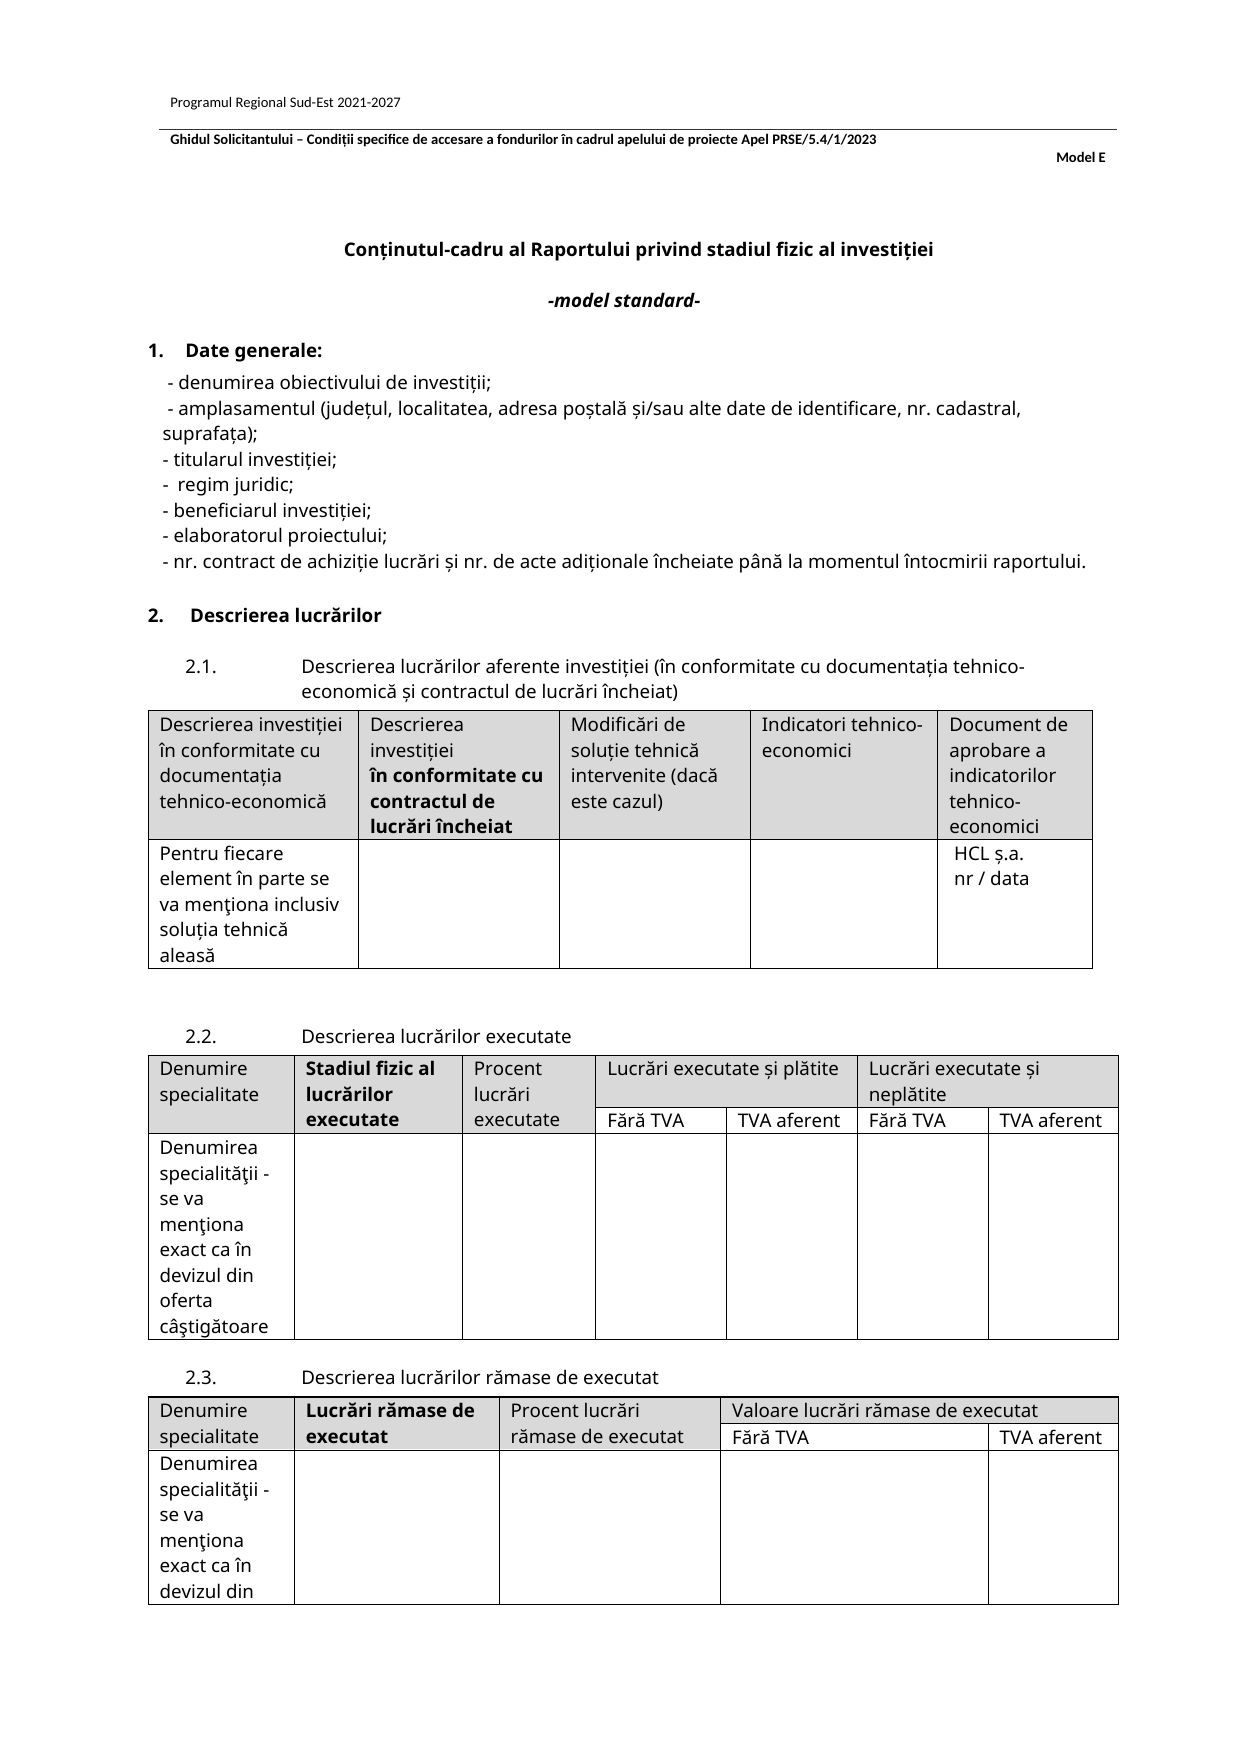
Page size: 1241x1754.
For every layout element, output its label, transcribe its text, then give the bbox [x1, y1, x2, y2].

subtitle regim juridic; [162, 472, 1093, 497]
table_header Valoare lucrări rămase de executat [721, 1398, 1118, 1423]
table_cell [500, 1451, 720, 1604]
subtitle - denumirea obiectivului de investiţii; - amplasamentul (judeţul, localitatea, adresa poştală şi/sau alte date de identificare, nr. cadastral, suprafaţa); - titularul investiţiei; [162, 369, 1093, 472]
table_cell Fără TVA [596, 1108, 726, 1133]
table_cell Denumirea specialităţii - se va menţiona exact ca în devizul din oferta câştigătoare [149, 1134, 294, 1338]
table_cell [727, 1134, 857, 1338]
table_header Lucrări rămase de executat [295, 1398, 499, 1449]
subtitle Conţinutul-cadru al Raportului privind stadiul fizic al investiţiei [185, 237, 1093, 262]
table_cell [989, 1134, 1118, 1338]
table_cell Fără TVA [858, 1108, 988, 1133]
table_cell Pentru fiecare element în parte se va menţiona inclusiv soluţia tehnică aleasă [149, 840, 358, 968]
table_header Denumire specialitate [149, 1056, 294, 1133]
table_header Descrierea investiţiei în conformitate cu documentaţia tehnico-economică [149, 711, 358, 839]
subtitle Descrierea lucrărilor aferente investiţiei (în conformitate cu documentaţia tehnico-economică şi contractul de lucrări încheiat) [185, 653, 1093, 704]
subtitle Descrierea lucrărilor executate [185, 1023, 1093, 1048]
table_cell [295, 1451, 499, 1604]
table_cell [989, 1451, 1118, 1604]
table_cell [295, 1134, 462, 1338]
table_header Lucrări executate şi plătite [596, 1056, 857, 1107]
table_cell TVA aferent [989, 1424, 1118, 1449]
table_cell [463, 1134, 595, 1338]
table_header Procent lucrări executate [463, 1056, 595, 1133]
subtitle -model standard- [148, 287, 1093, 313]
table_cell TVA aferent [989, 1108, 1118, 1133]
table_cell HCL ş.a. nr / data [938, 840, 1092, 968]
subtitle Descrierea lucrărilor [148, 602, 1093, 628]
table_header Lucrări executate şi neplătite [858, 1056, 1118, 1107]
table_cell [149, 1451, 294, 1604]
table_cell [751, 840, 937, 968]
table_cell [721, 1451, 988, 1604]
table_header Descrierea investiţiei în conformitate cu contractul de lucrări încheiat [359, 711, 559, 839]
table_cell [560, 840, 750, 968]
subtitle Descrierea lucrărilor rămase de executat [185, 1364, 1093, 1390]
table_cell TVA aferent [727, 1108, 857, 1133]
table_header Denumire specialitate [149, 1398, 294, 1449]
table_cell [596, 1134, 726, 1338]
text - nr. contract de achiziţie lucrări şi nr. de acte adiţionale încheiate până la momentul întocmirii raportului. [148, 548, 1093, 574]
table_cell [858, 1134, 988, 1338]
table_cell [359, 840, 559, 968]
table_header Document de aprobare a indicatorilor tehnico-economici [938, 711, 1092, 839]
table_header Modificări de soluţie tehnică intervenite (dacă este cazul) [560, 711, 750, 839]
table_cell Fără TVA [721, 1424, 988, 1449]
subtitle Date generale: [148, 338, 1093, 363]
table_header Procent lucrări rămase de executat [500, 1398, 720, 1449]
table_header Indicatori tehnico-economici [751, 711, 937, 839]
table_header Stadiul fizic al lucrărilor executate [295, 1056, 462, 1133]
subtitle - beneficiarul investiţiei; - elaboratorul proiectului; [162, 497, 1093, 548]
